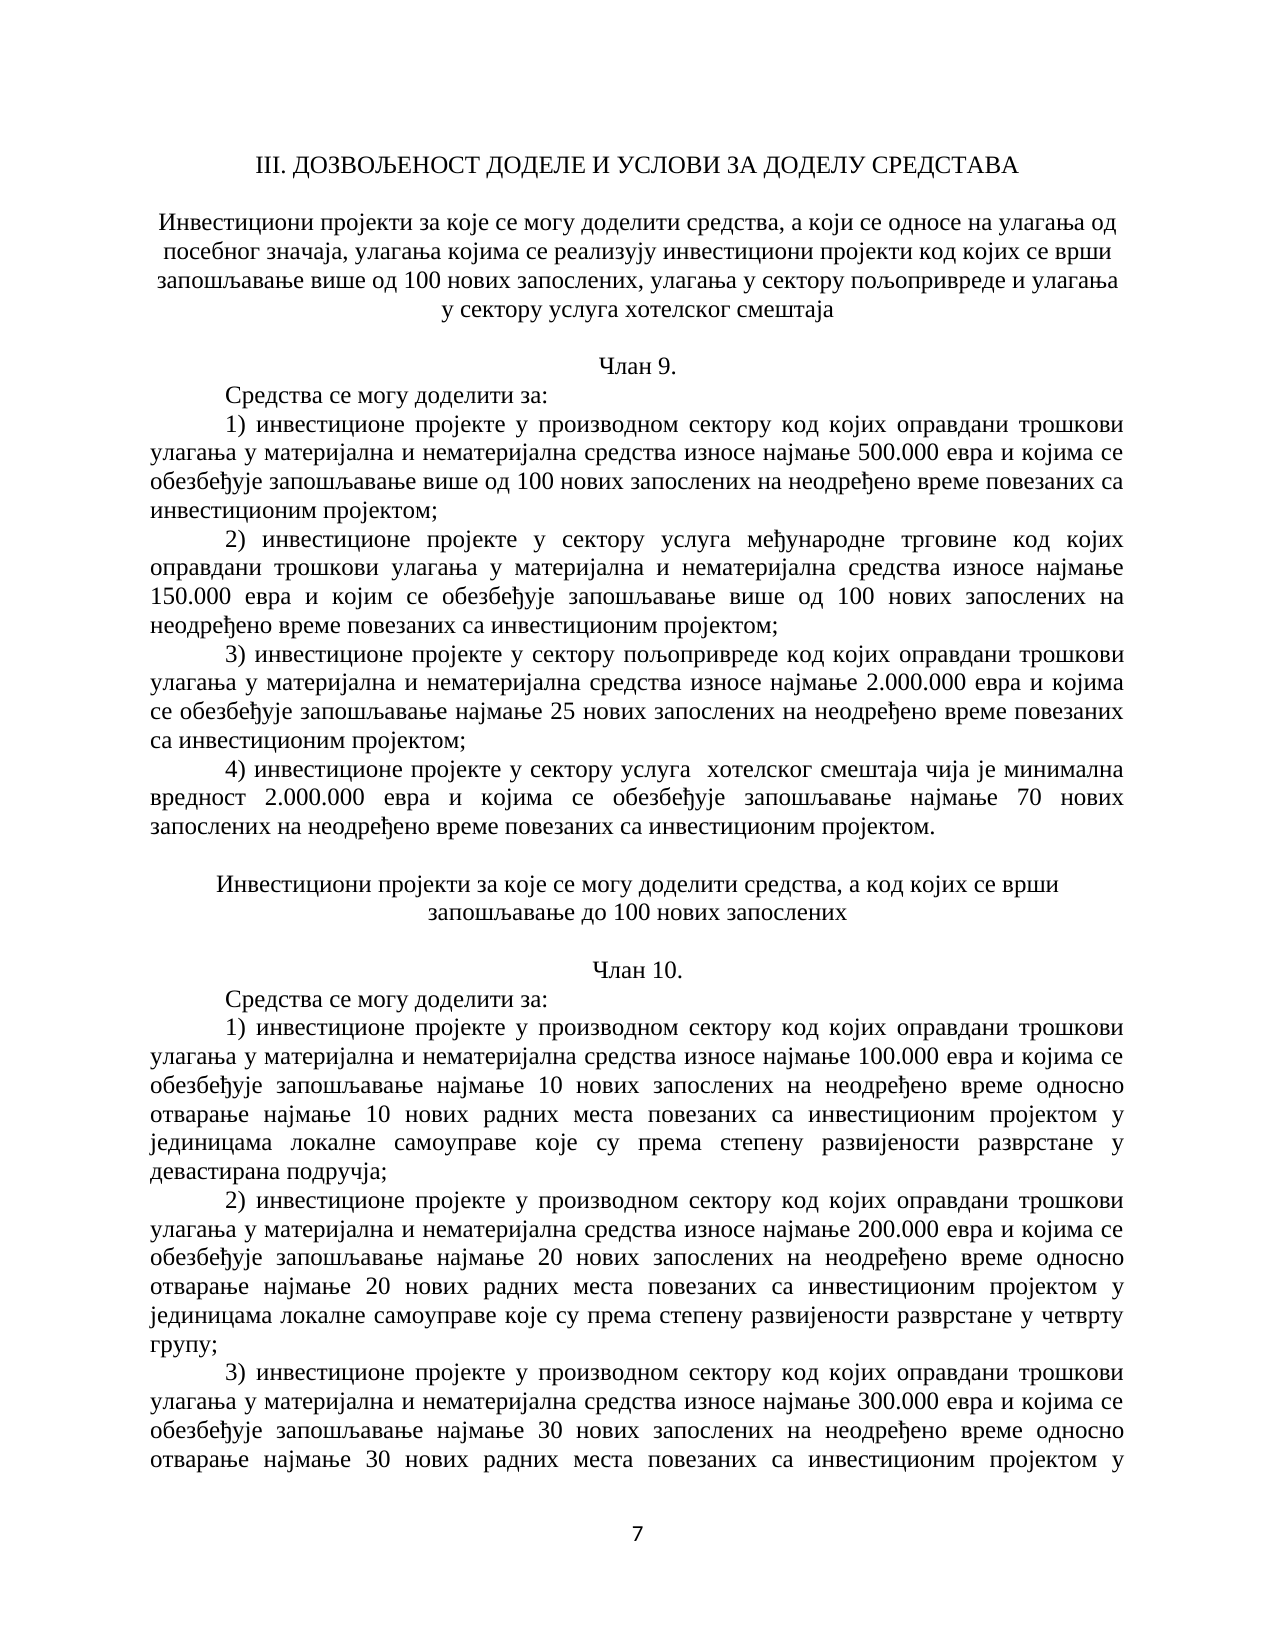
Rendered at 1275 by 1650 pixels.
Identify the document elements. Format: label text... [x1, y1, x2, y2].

text Инвестициони пројекти за које се могу доделити средства, а код којих се врши запошљавање до 100 нових запослених [150, 869, 1125, 926]
text 3) инвестиционе пројекте у сектору пољопривреде код којих оправдани трошкови улагања у материјална и нематеријална средства износе најмање 2.000.000 евра и којима се обезбеђује запошљавање најмање 25 нових запослених на неодређено време повезаних са инвестиционим пројектом; [150, 639, 1125, 754]
text Средства се могу доделити за: [150, 380, 1125, 409]
text Члан 9. [150, 351, 1125, 380]
text 1) инвестиционе пројекте у производном сектору код којих оправдани трошкови улагања у материјална и нематеријална средства износе најмање 100.000 евра и којима се обезбеђује запошљавање најмање 10 нових запослених на неодређено време односно отварање најмање 10 нових радних места повезаних са инвестиционим пројектом у јединицама локалне самоуправе које су према степену развијености разврстане у девастирана подручја; [150, 1012, 1125, 1185]
text 4) инвестиционе пројекте у сектору услуга хотелског смештаја чија је минимална вредност 2.000.000 евра и којима се обезбеђује запошљавање најмање 70 нових запослених на неодређено време повезаних са инвестиционим пројектом. [150, 754, 1125, 840]
text III. ДОЗВОЉЕНОСТ ДОДЕЛЕ И УСЛОВИ ЗА ДОДЕЛУ СРЕДСТАВА [150, 150, 1125, 179]
text Члан 10. [150, 955, 1125, 984]
text Инвестициони пројекти за које се могу доделити средства, а који се односе на улагања од посебног значаја, улагања којима се реализују инвестициони пројекти код којих се врши запошљавање више од 100 нових запослених, улагања у сектору пољопривреде и улагања у сектору услуга хотелског смештаја [150, 207, 1125, 322]
text 2) инвестиционе пројекте у сектору услуга међународне трговине код којих оправдани трошкови улагања у материјална и нематеријална средства износе најмање 150.000 евра и којим се обезбеђује запошљавање више од 100 нових запослених на неодређено време повезаних са инвестиционим пројектом; [150, 524, 1125, 639]
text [150, 1357, 1125, 1472]
text 2) инвестиционе пројекте у производном сектору код којих оправдани трошкови улагања у материјална и нематеријална средства износе најмање 200.000 евра и којима се обезбеђује запошљавање најмање 20 нових запослених на неодређено време односно отварање најмање 20 нових радних места повезаних са инвестиционим пројектом у јединицама локалне самоуправе које су према степену развијености разврстане у четврту групу; [150, 1185, 1125, 1357]
text 1) инвестиционе пројекте у производном сектору код којих оправдани трошкови улагања у материјална и нематеријална средства износе најмање 500.000 евра и којима се обезбеђује запошљавање више од 100 нових запослених на неодређено време повезаних са инвестиционим пројектом; [150, 409, 1125, 524]
text Средства се могу доделити за: [150, 984, 1125, 1012]
